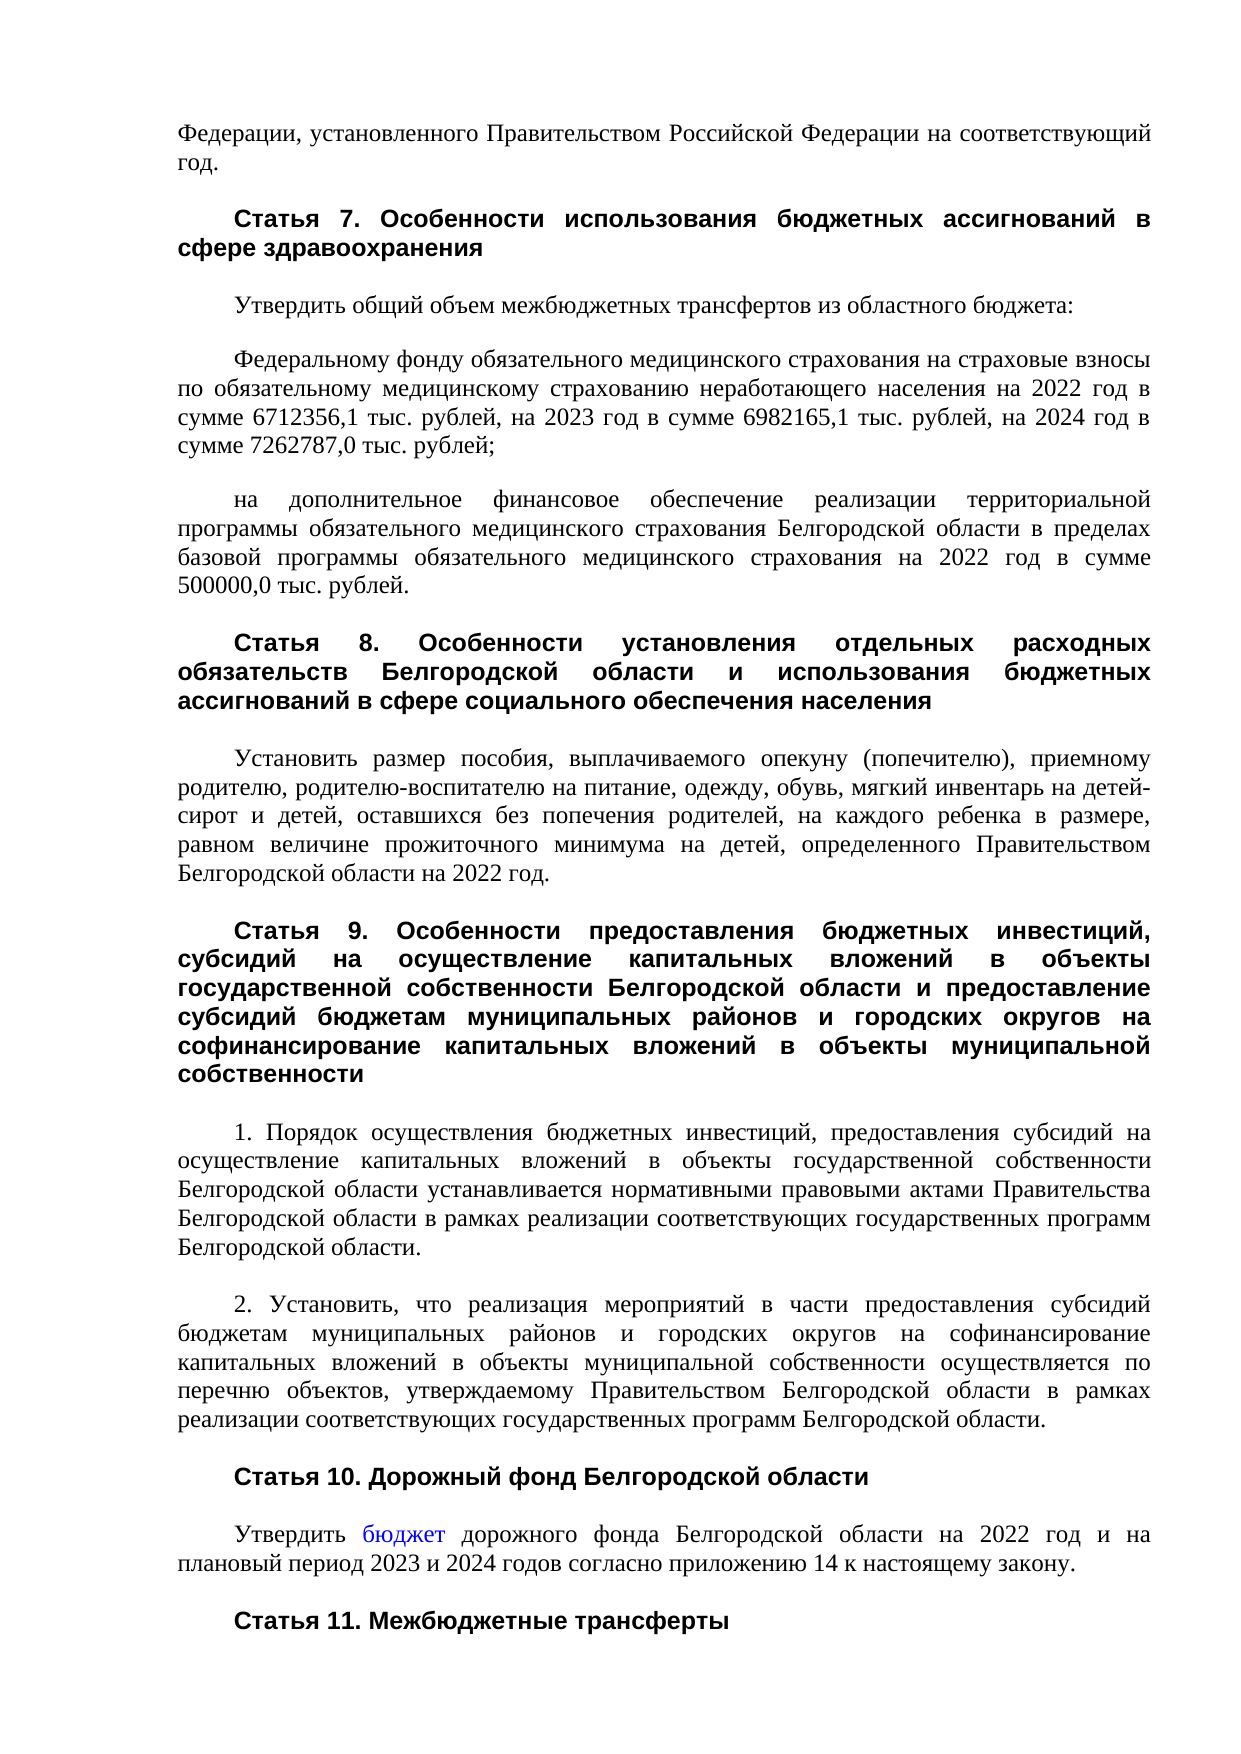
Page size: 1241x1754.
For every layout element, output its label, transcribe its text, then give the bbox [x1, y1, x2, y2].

text 2. Установить, что реализация мероприятий в части предоставления субсидий бюджетам муниципальных районов и городских округов на софинансирование капитальных вложений в объекты муниципальной собственности осуществляется по перечню объектов, утверждаемому Правительством Белгородской области в рамках реализации соответствующих государственных программ Белгородской области. [177, 1289, 1152, 1433]
title Статья 7. Особенности использования бюджетных ассигнований в сфере здравоохранения [177, 204, 1152, 262]
text Утвердить бюджет дорожного фонда Белгородской области на 2022 год и на плановый период 2023 и 2024 годов согласно приложению 14 к настоящему закону. [177, 1519, 1152, 1577]
title Статья 9. Особенности предоставления бюджетных инвестиций, субсидий на осуществление капитальных вложений в объекты государственной собственности Белгородской области и предоставление субсидий бюджетам муниципальных районов и городских округов на софинансирование капитальных вложений в объекты муниципальной собственности [177, 916, 1152, 1088]
text Установить размер пособия, выплачиваемого опекуну (попечителю), приемному родителю, родителю-воспитателю на питание, одежду, обувь, мягкий инвентарь на детей-сирот и детей, оставшихся без попечения родителей, на каждого ребенка в размере, равном величине прожиточного минимума на детей, определенного Правительством Белгородской области на 2022 год. [177, 743, 1152, 887]
text на дополнительное финансовое обеспечение реализации территориальной программы обязательного медицинского страхования Белгородской области в пределах базовой программы обязательного медицинского страхования на 2022 год в сумме 500000,0 тыс. рублей. [177, 484, 1152, 599]
title Статья 8. Особенности установления отдельных расходных обязательств Белгородской области и использования бюджетных ассигнований в сфере социального обеспечения населения [177, 628, 1152, 714]
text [177, 118, 1152, 176]
text Утвердить общий объем межбюджетных трансфертов из областного бюджета: [177, 291, 1152, 319]
text Федеральному фонду обязательного медицинского страхования на страховые взносы по обязательному медицинскому страхованию неработающего населения на 2022 год в сумме 6712356,1 тыс. рублей, на 2023 год в сумме 6982165,1 тыс. рублей, на 2024 год в сумме 7262787,0 тыс. рублей; [177, 344, 1152, 459]
title Статья 10. Дорожный фонд Белгородской области [177, 1462, 1152, 1491]
text 1. Порядок осуществления бюджетных инвестиций, предоставления субсидий на осуществление капитальных вложений в объекты государственной собственности Белгородской области устанавливается нормативными правовыми актами Правительства Белгородской области в рамках реализации соответствующих государственных программ Белгородской области. [177, 1117, 1152, 1261]
title Статья 11. Межбюджетные трансферты [177, 1606, 1152, 1634]
